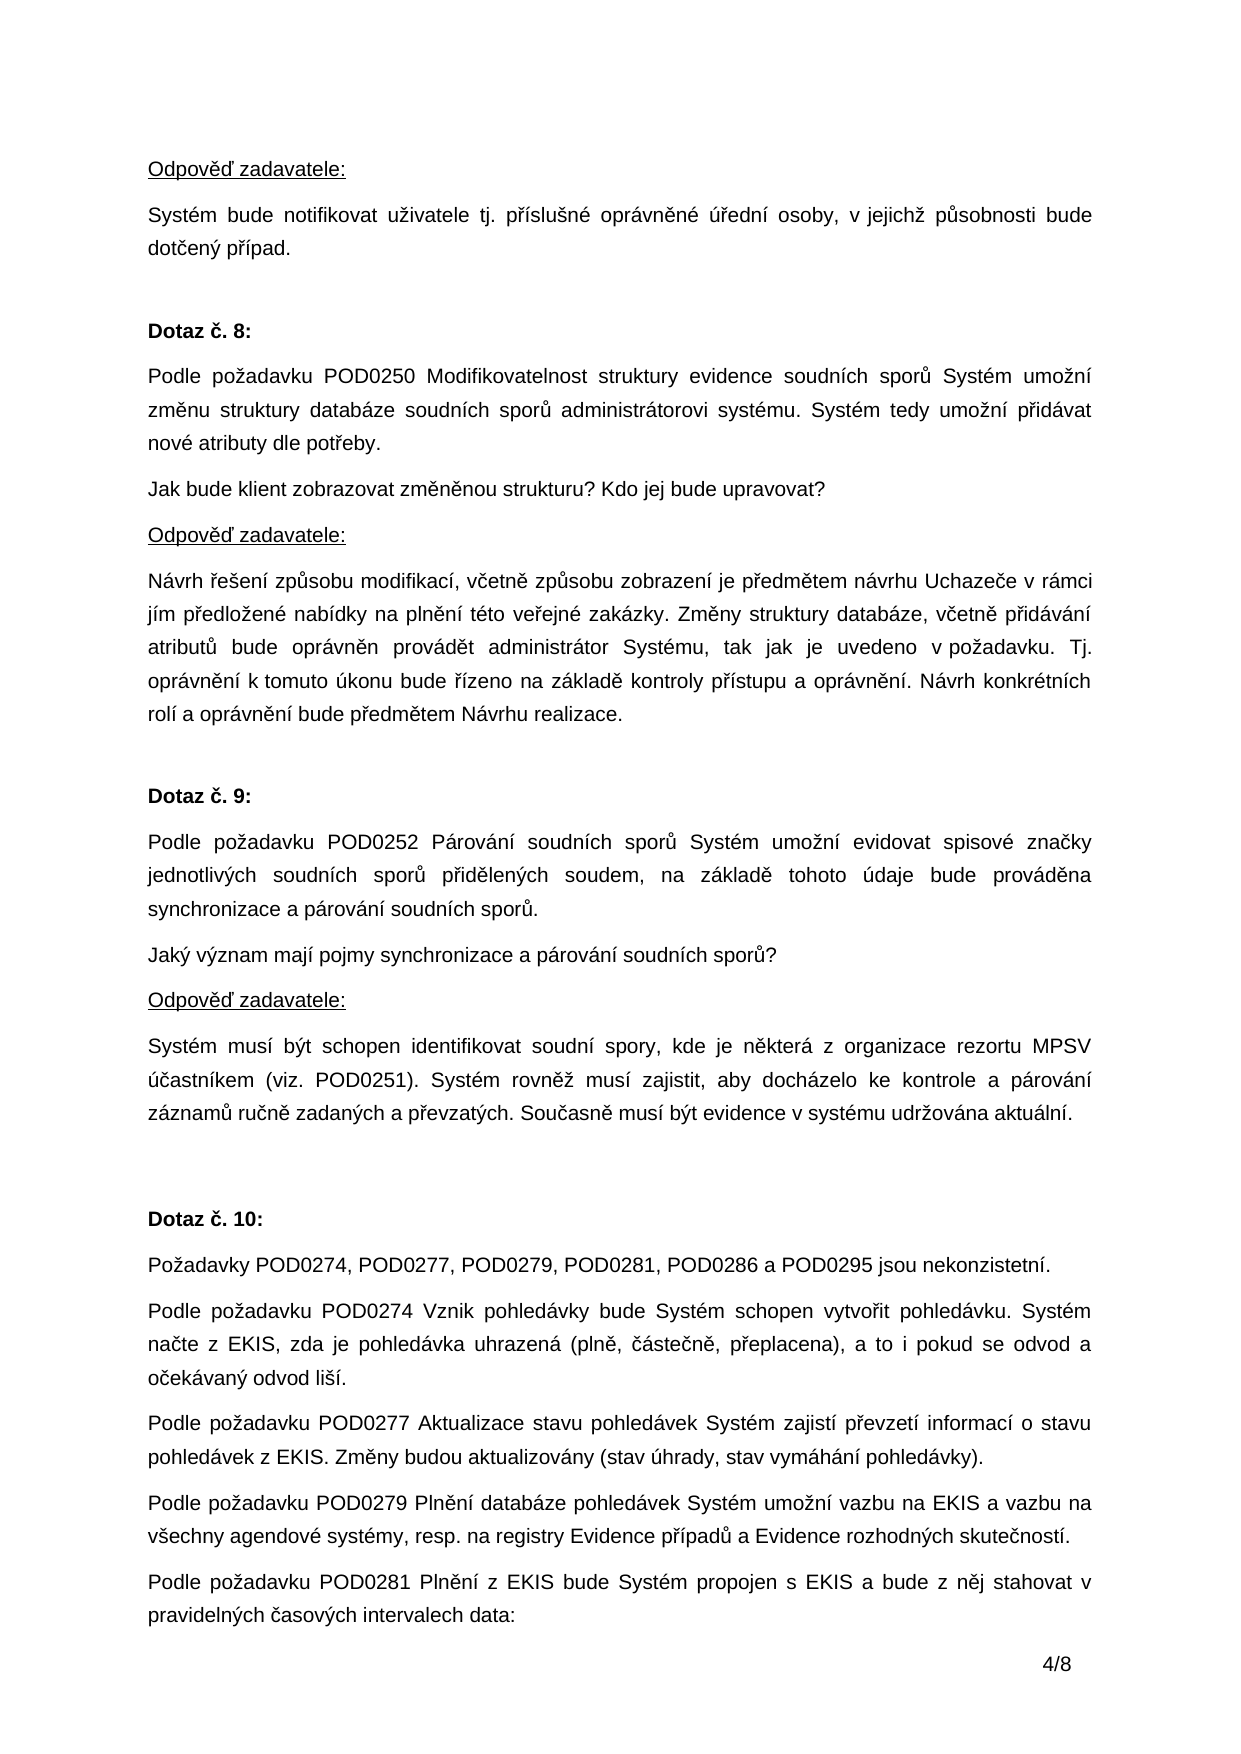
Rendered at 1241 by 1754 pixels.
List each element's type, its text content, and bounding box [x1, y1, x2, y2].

text Odpověď zadavatele: [148, 513, 1093, 547]
text Podle požadavku POD0279 Plnění databáze pohledávek Systém umožní vazbu na EKIS a vazbu na všechny agendové systémy, resp. na registry Evidence případů a Evidence rozhodných skutečností. [148, 1481, 1093, 1548]
text Podle požadavku POD0281 Plnění z EKIS bude Systém propojen s EKIS a bude z něj stahovat v pravidelných časových intervalech data: [148, 1560, 1093, 1627]
text Jaký význam mají pojmy synchronizace a párování soudních sporů? [148, 933, 1093, 966]
text Návrh řešení způsobu modifikací, včetně způsobu zobrazení je předmětem návrhu Uchazeče v rámci jím předložené nabídky na plnění této veřejné zakázky. Změny struktury databáze, včetně přidávání atributů bude oprávněn provádět administrátor Systému, tak jak je uvedeno v požadavku. Tj. oprávnění k tomuto úkonu bude řízeno na základě kontroly přístupu a oprávnění. Návrh konkrétních rolí a oprávnění bude předmětem Návrhu realizace. [148, 559, 1093, 726]
text Podle požadavku POD0277 Aktualizace stavu pohledávek Systém zajistí převzetí informací o stavu pohledávek z EKIS. Změny budou aktualizovány (stav úhrady, stav vymáhání pohledávky). [148, 1402, 1093, 1468]
text Odpověď zadavatele: [148, 979, 1093, 1012]
text Podle požadavku POD0274 Vznik pohledávky bude Systém schopen vytvořit pohledávku. Systém načte z EKIS, zda je pohledávka uhrazená (plně, částečně, přeplacena), a to i pokud se odvod a očekávaný odvod liší. [148, 1289, 1093, 1389]
text Dotaz č. 10: [148, 1198, 1093, 1231]
text Jak bude klient zobrazovat změněnou strukturu? Kdo jej bude upravovat? [148, 467, 1093, 501]
text Dotaz č. 8: [148, 309, 1093, 342]
text Systém bude notifikovat uživatele tj. příslušné oprávněné úřední osoby, v jejichž působnosti bude dotčený případ. [148, 193, 1093, 260]
text Podle požadavku POD0252 Párování soudních sporů Systém umožní evidovat spisové značky jednotlivých soudních sporů přidělených soudem, na základě tohoto údaje bude prováděna synchronizace a párování soudních sporů. [148, 821, 1093, 921]
text Systém musí být schopen identifikovat soudní spory, kde je některá z organizace rezortu MPSV účastníkem (viz. POD0251). Systém rovněž musí zajistit, aby docházelo ke kontrole a párování záznamů ručně zadaných a převzatých. Současně musí být evidence v systému udržována aktuální. [148, 1025, 1093, 1125]
text Požadavky POD0274, POD0277, POD0279, POD0281, POD0286 a POD0295 jsou nekonzistetní. [148, 1243, 1093, 1277]
text Odpověď zadavatele: [148, 148, 1093, 181]
text Podle požadavku POD0250 Modifikovatelnost struktury evidence soudních sporů Systém umožní změnu struktury databáze soudních sporů administrátorovi systému. Systém tedy umožní přidávat nové atributy dle potřeby. [148, 355, 1093, 455]
text Dotaz č. 9: [148, 775, 1093, 808]
